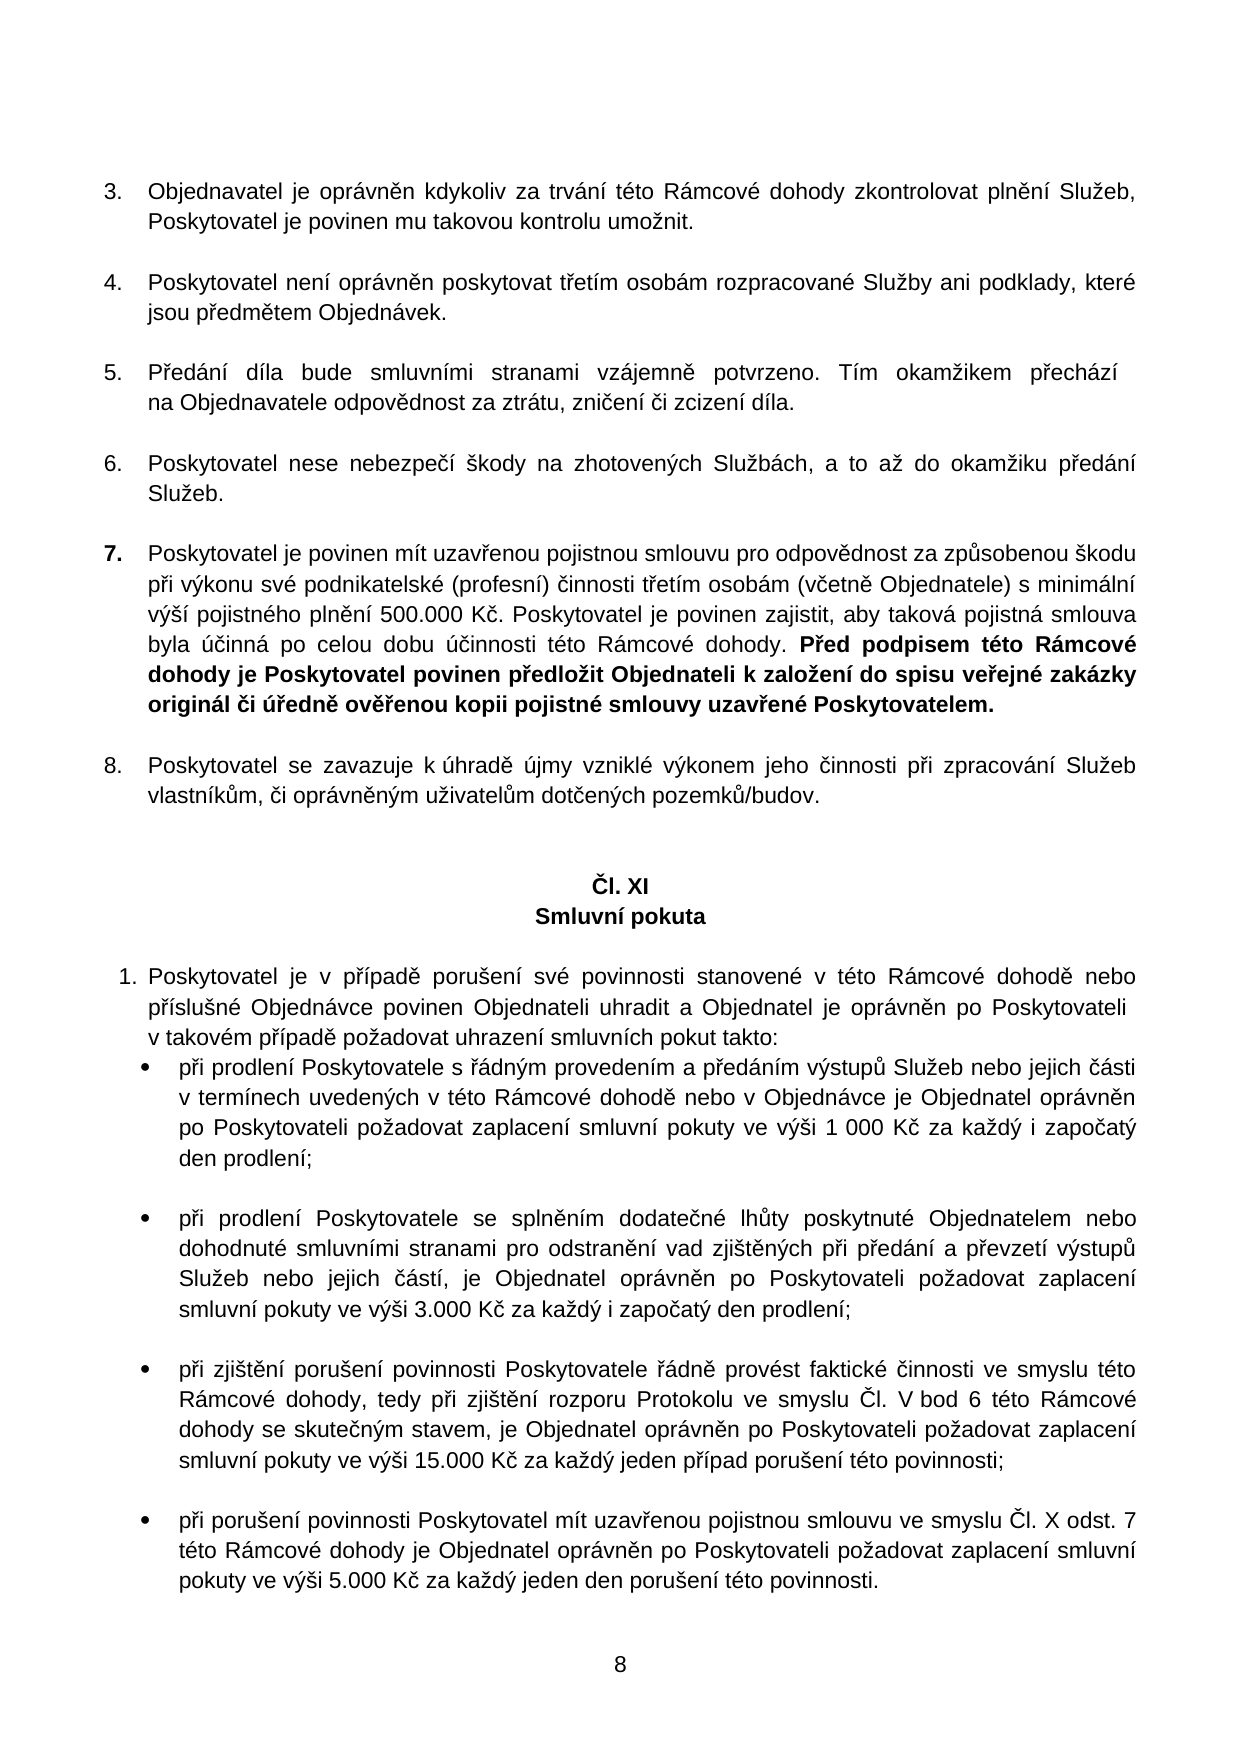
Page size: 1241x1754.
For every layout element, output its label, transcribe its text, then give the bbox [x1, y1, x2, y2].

list Předání díla bude smluvními stranami vzájemně potvrzeno. Tím okamžikem přechází na Objednavatele odpovědnost za ztrátu, zničení či zcizení díla. [103, 359, 1137, 416]
text Čl. XI [103, 873, 1137, 899]
text Smluvní pokuta [103, 903, 1137, 929]
list při zjištění porušení povinnosti Poskytovatele řádně provést faktické činnosti ve smyslu této Rámcové dohody, tedy při zjištění rozporu Protokolu ve smyslu Čl. V bod 6 této Rámcové dohody se skutečným stavem, je Objednatel oprávněn po Poskytovateli požadovat zaplacení smluvní pokuty ve výši 15.000 Kč za každý jeden případ porušení této povinnosti; [141, 1356, 1137, 1473]
list při porušení povinnosti Poskytovatel mít uzavřenou pojistnou smlouvu ve smyslu Čl. X odst. 7 této Rámcové dohody je Objednatel oprávněn po Poskytovateli požadovat zaplacení smluvní pokuty ve výši 5.000 Kč za každý jeden den porušení této povinnosti. [141, 1507, 1137, 1594]
list při prodlení Poskytovatele s řádným provedením a předáním výstupů Služeb nebo jejich části v termínech uvedených v této Rámcové dohodě nebo v Objednávce je Objednatel oprávněn po Poskytovateli požadovat zaplacení smluvní pokuty ve výši 1 000 Kč za každý i započatý den prodlení; [141, 1054, 1137, 1171]
list Poskytovatel je v případě porušení své povinnosti stanovené v této Rámcové dohodě nebo příslušné Objednávce povinen Objednateli uhradit a Objednatel je oprávněn po Poskytovateli v takovém případě požadovat uhrazení smluvních pokut takto: [118, 963, 1137, 1050]
list Poskytovatel nese nebezpečí škody na zhotovených Službách, a to až do okamžiku předání Služeb. [103, 450, 1137, 506]
list Objednavatel je oprávněn kdykoliv za trvání této Rámcové dohody zkontrolovat plnění Služeb, Poskytovatel je povinen mu takovou kontrolu umožnit. [103, 178, 1137, 234]
list Poskytovatel je povinen mít uzavřenou pojistnou smlouvu pro odpovědnost za způsobenou škodu při výkonu své podnikatelské (profesní) činnosti třetím osobám (včetně Objednatele) s minimální výší pojistného plnění 500.000 Kč. Poskytovatel je povinen zajistit, aby taková pojistná smlouva byla účinná po celou dobu účinnosti této Rámcové dohody. Před podpisem této Rámcové dohody je Poskytovatel povinen předložit Objednateli k založení do spisu veřejné zakázky originál či úředně ověřenou kopii pojistné smlouvy uzavřené Poskytovatelem. [103, 540, 1137, 718]
list při prodlení Poskytovatele se splněním dodatečné lhůty poskytnuté Objednatelem nebo dohodnuté smluvními stranami pro odstranění vad zjištěných při předání a převzetí výstupů Služeb nebo jejich částí, je Objednatel oprávněn po Poskytovateli požadovat zaplacení smluvní pokuty ve výši 3.000 Kč za každý i započatý den prodlení; [141, 1205, 1137, 1322]
list Poskytovatel se zavazuje k úhradě újmy vzniklé výkonem jeho činnosti při zpracování Služeb vlastníkům, či oprávněným uživatelům dotčených pozemků/budov. [103, 752, 1137, 808]
list Poskytovatel není oprávněn poskytovat třetím osobám rozpracované Služby ani podklady, které jsou předmětem Objednávek. [103, 268, 1137, 325]
